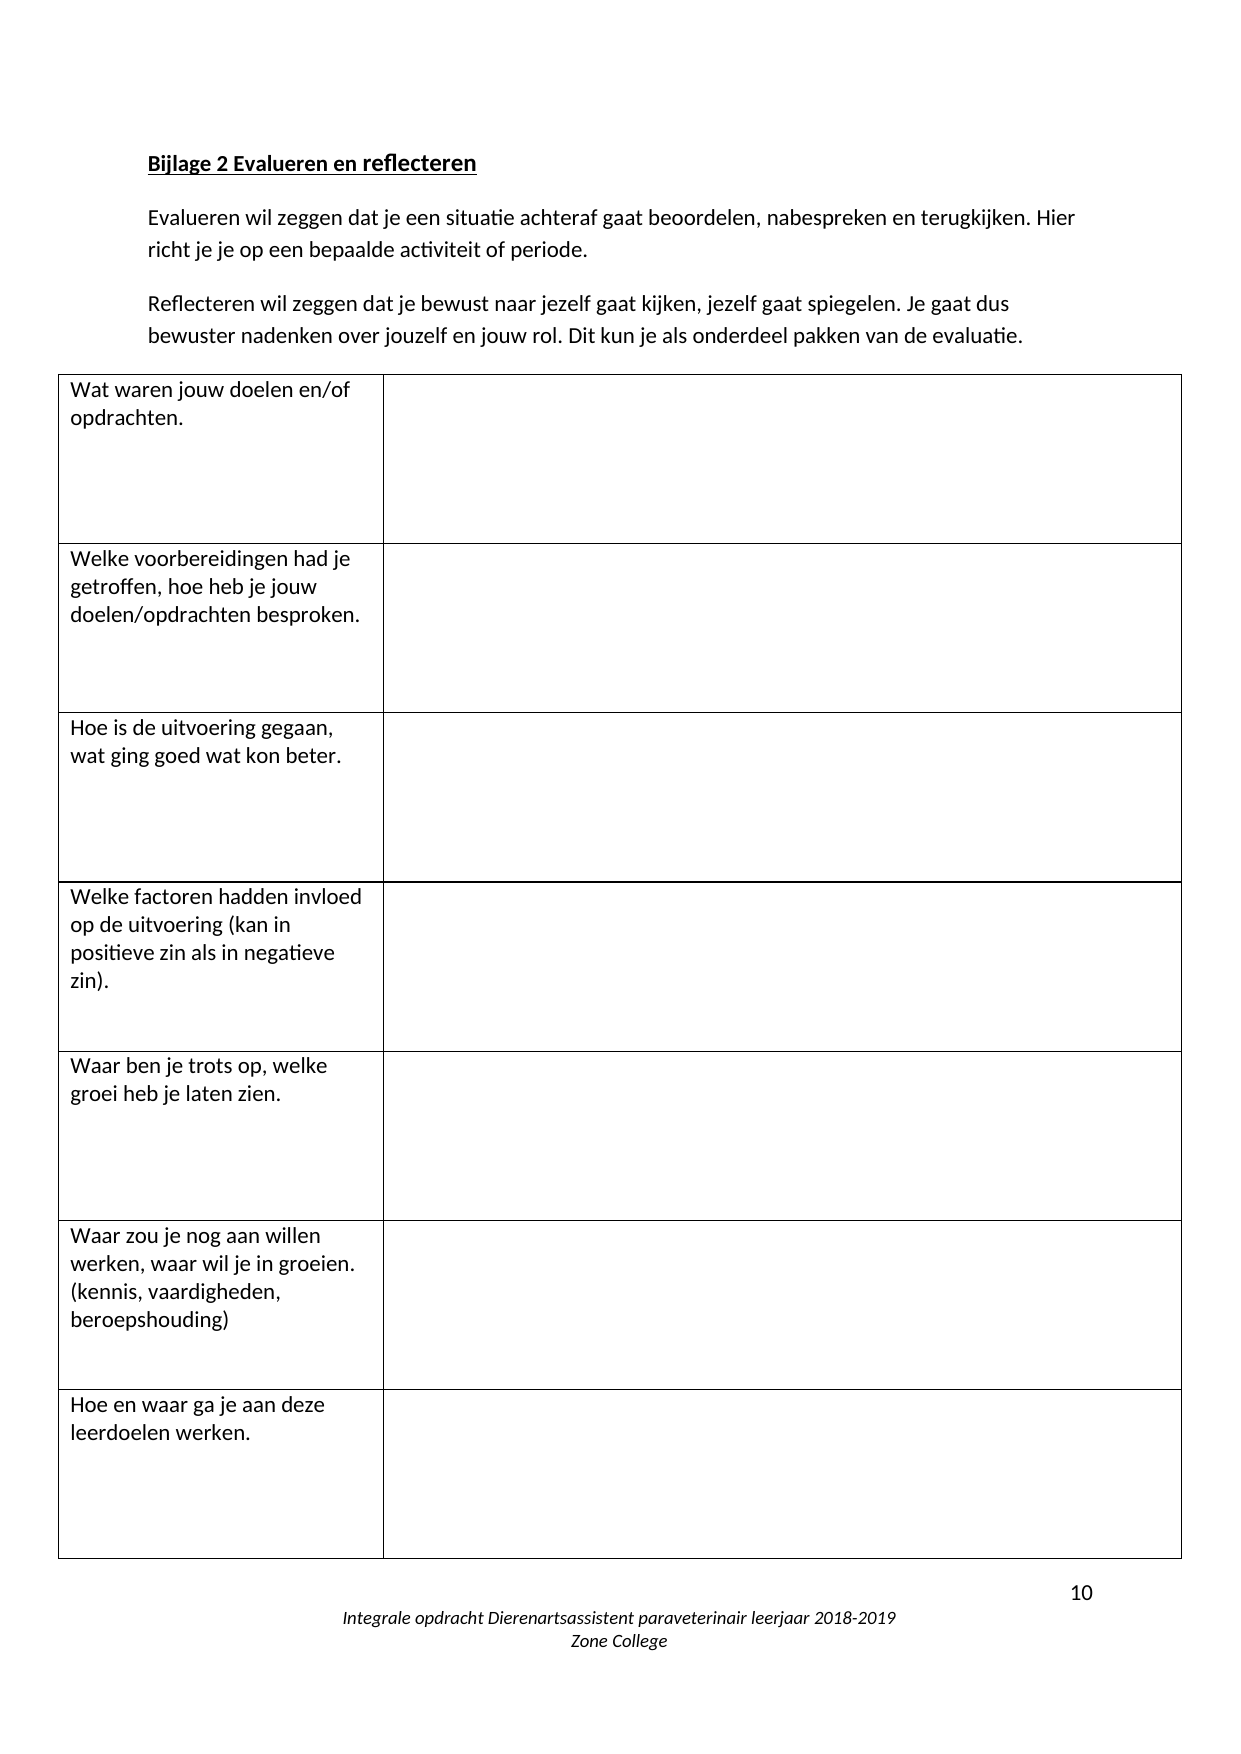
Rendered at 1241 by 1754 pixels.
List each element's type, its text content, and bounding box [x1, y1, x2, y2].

table_cell [384, 1390, 1181, 1558]
text Evalueren wil zeggen dat je een situatie achteraf gaat beoordelen, nabespreken en terugkijken. Hier richt je je op een bepaalde activiteit of periode. [148, 203, 1093, 264]
table_cell Hoe is de uitvoering gegaan, wat ging goed wat kon beter. [59, 713, 383, 881]
table_cell Hoe en waar ga je aan deze leerdoelen werken. [59, 1390, 383, 1558]
text Reflecteren wil zeggen dat je bewust naar jezelf gaat kijken, jezelf gaat spiegelen. Je gaat dus bewuster nadenken over jouzelf en jouw rol. Dit kun je als onderdeel pakken van de evaluatie. [148, 289, 1093, 349]
text Bijlage 2 Evalueren en reflecteren [148, 148, 1093, 178]
table_cell Waar zou je nog aan willen werken, waar wil je in groeien. (kennis, vaardigheden, beroepshouding) [59, 1221, 383, 1389]
table_cell [384, 883, 1181, 1051]
table_cell Welke factoren hadden invloed op de uitvoering (kan in positieve zin als in negatieve zin). [59, 883, 383, 1051]
table_cell Welke voorbereidingen had je getroffen, hoe heb je jouw doelen/opdrachten besproken. [59, 544, 383, 712]
table_cell [384, 544, 1181, 712]
table_header [384, 375, 1181, 543]
table_cell Waar ben je trots op, welke groei heb je laten zien. [59, 1052, 383, 1220]
table_cell [384, 1221, 1181, 1389]
table_cell [384, 1052, 1181, 1220]
table_header Wat waren jouw doelen en/of opdrachten. [59, 375, 383, 543]
table_cell [384, 713, 1181, 881]
